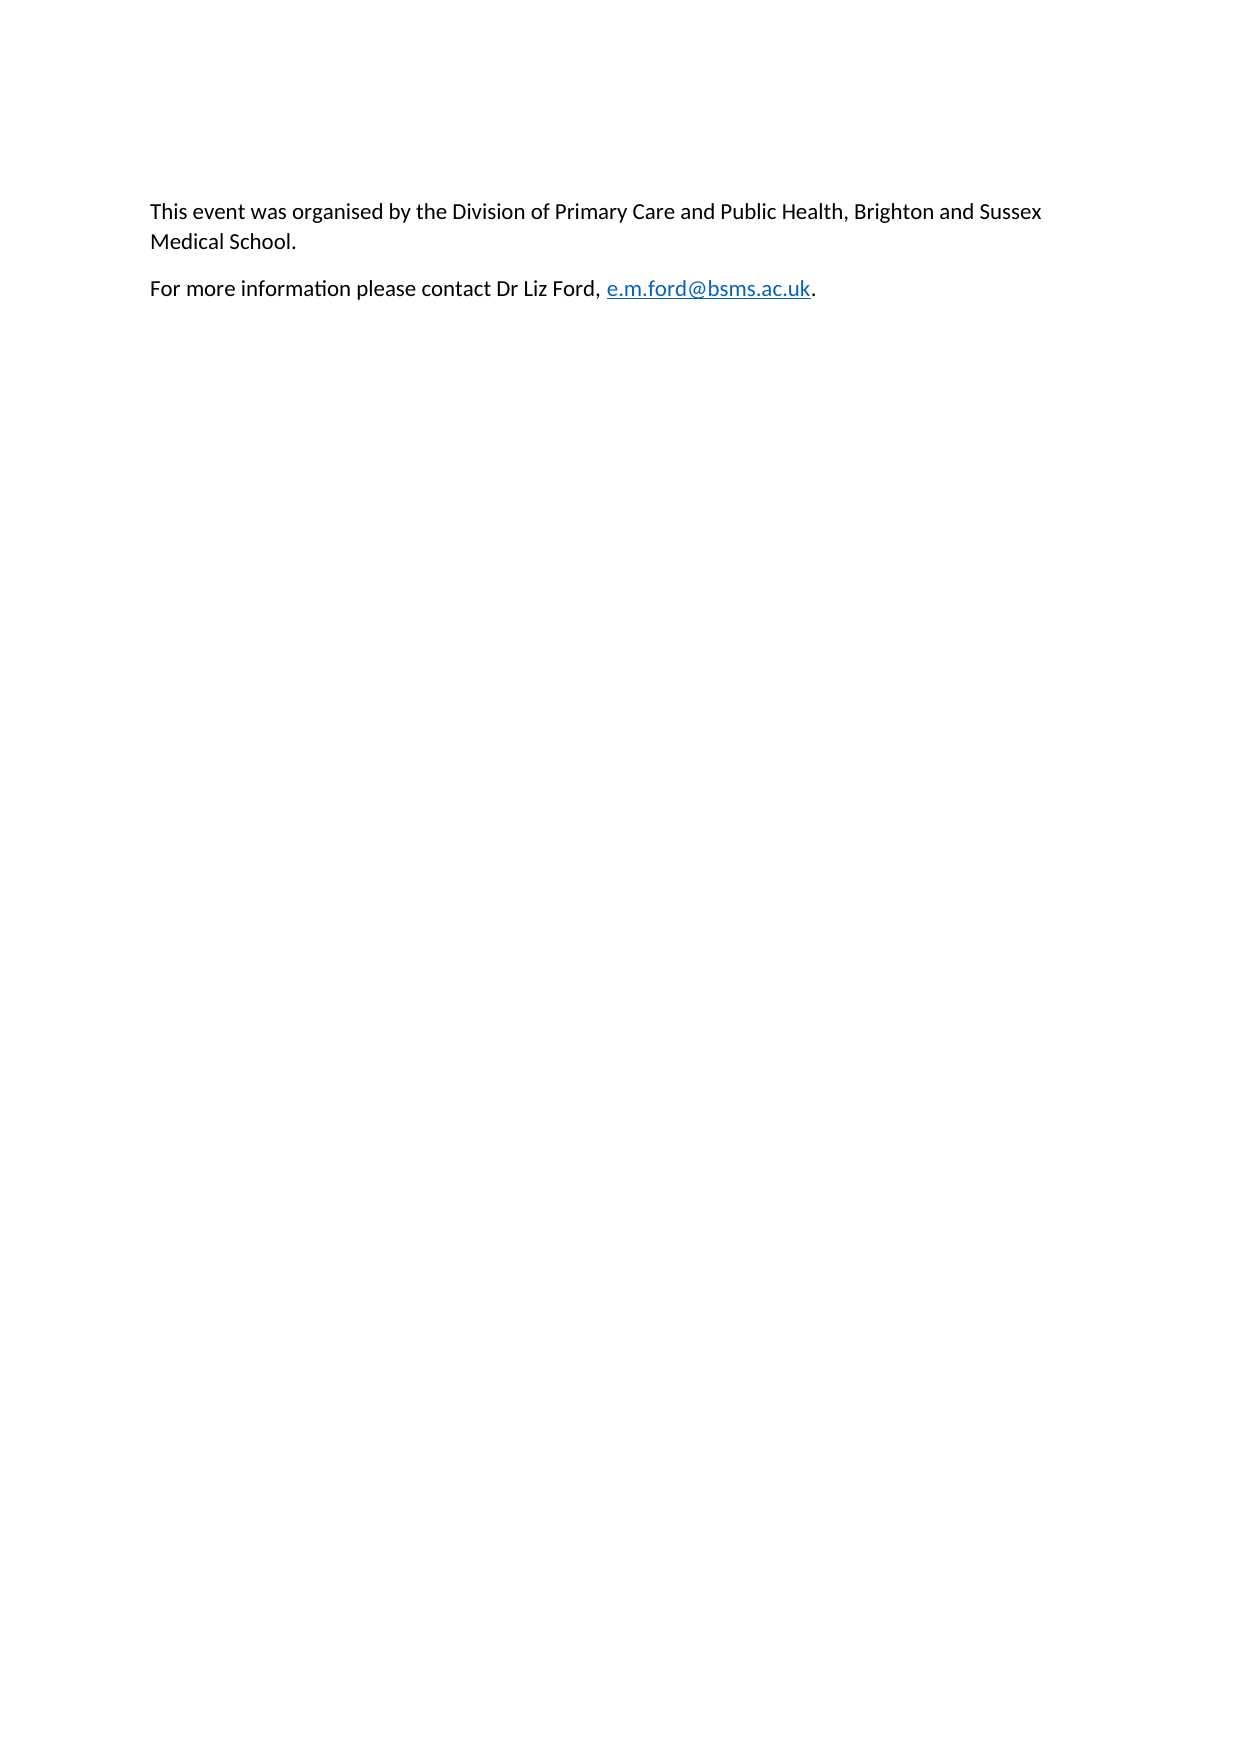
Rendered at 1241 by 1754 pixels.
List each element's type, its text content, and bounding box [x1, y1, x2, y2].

text This event was organised by the Division of Primary Care and Public Health, Brighton and Sussex Medical School. [150, 197, 1090, 255]
text For more information please contact Dr Liz Ford, e.m.ford@bsms.ac.uk. [150, 274, 1090, 302]
